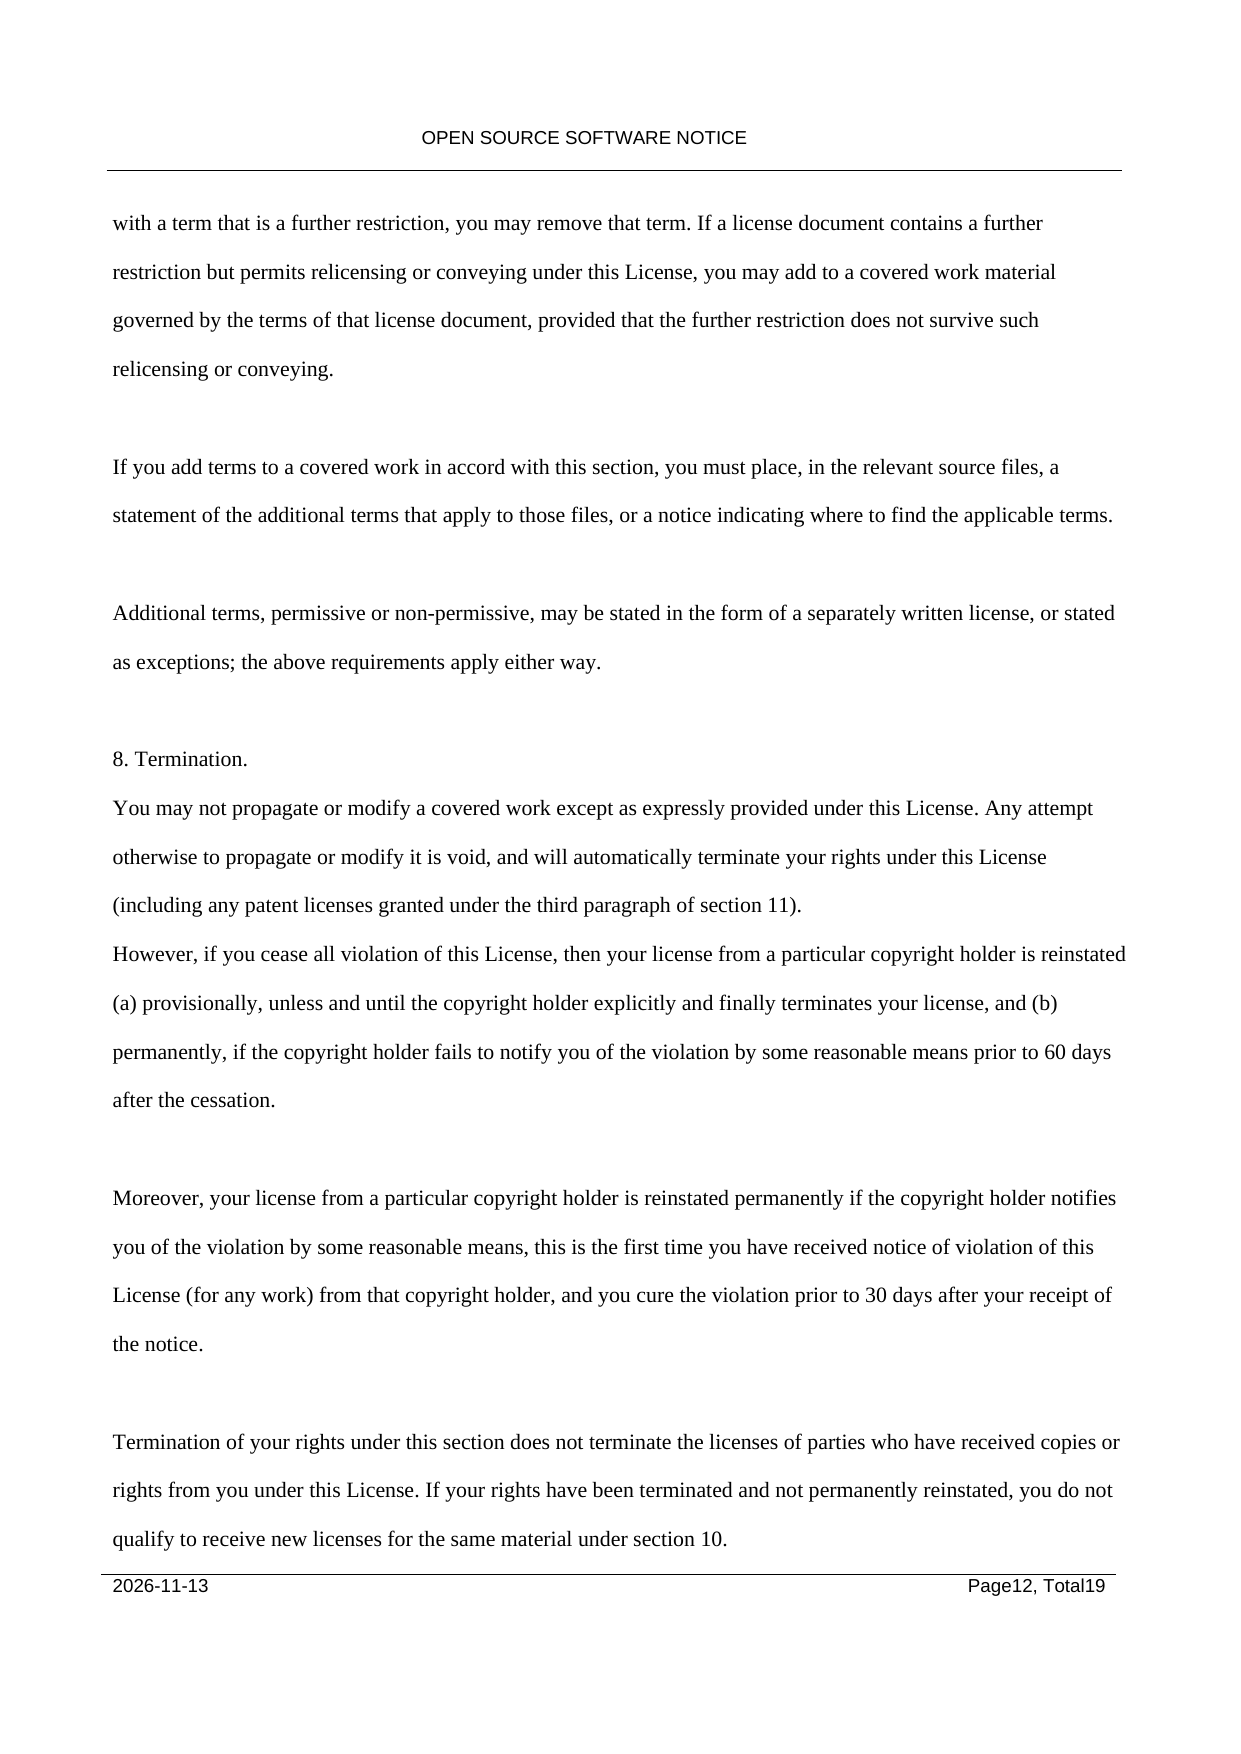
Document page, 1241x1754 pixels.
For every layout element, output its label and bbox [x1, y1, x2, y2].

text [112, 206, 1128, 1555]
